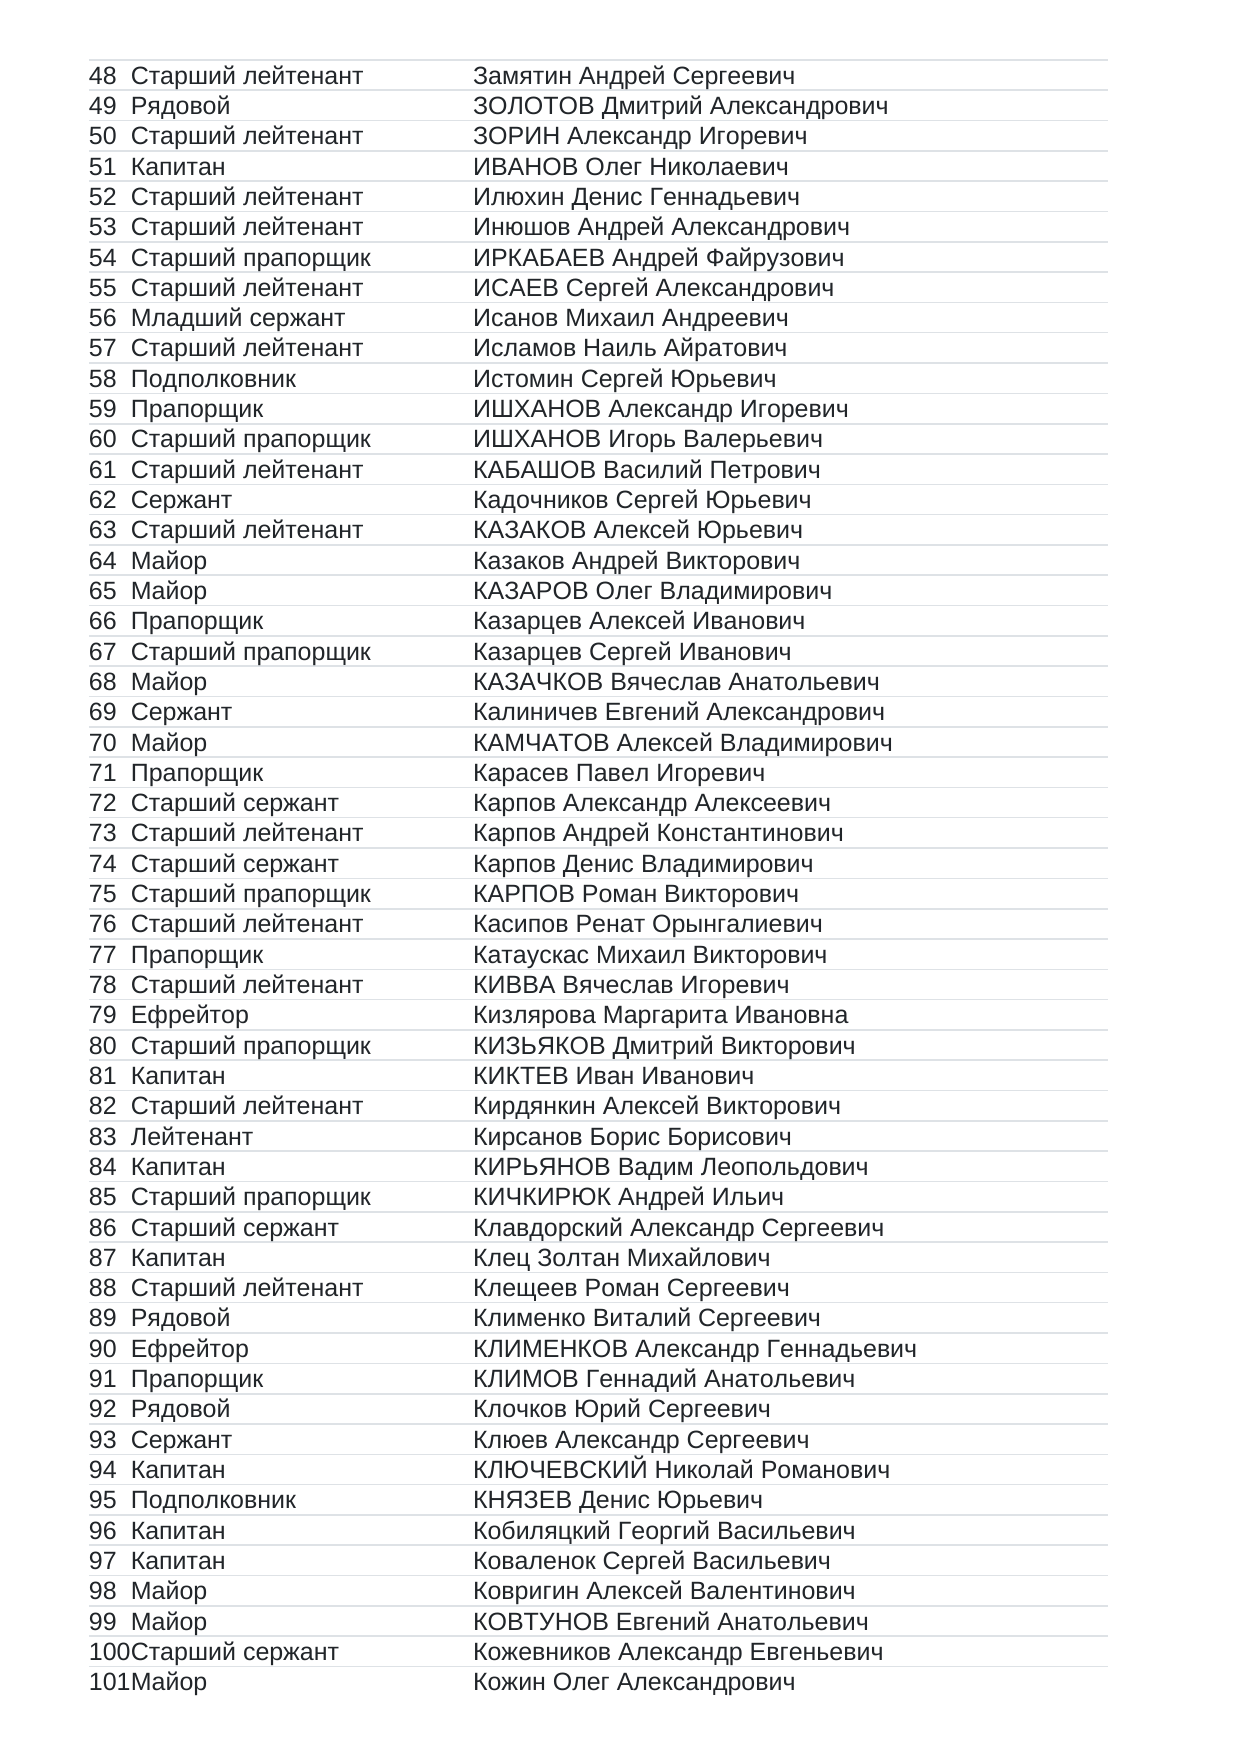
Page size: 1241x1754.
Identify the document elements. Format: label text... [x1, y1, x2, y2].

table_cell Клец Золтан Михайлович [473, 1243, 1107, 1272]
table_cell 88 [89, 1273, 131, 1302]
table_cell КАРПОВ Роман Викторович [473, 879, 1107, 908]
table_cell Старший прапорщик [131, 879, 473, 908]
table_cell 87 [89, 1243, 131, 1272]
table_cell Подполковник [131, 1485, 473, 1514]
table_cell КАЗАРОВ Олег Владимирович [473, 576, 1107, 605]
table_cell Старший лейтенант [131, 121, 473, 150]
table_cell КАБАШОВ Василий Петрович [473, 455, 1107, 483]
table_cell Клюев Александр Сергеевич [473, 1425, 1107, 1453]
table_cell 59 [89, 394, 131, 423]
table_cell Старший лейтенант [131, 455, 473, 483]
table_cell Лейтенант [131, 1122, 473, 1150]
table_cell Калиничев Евгений Александрович [473, 697, 1107, 726]
table_cell ИВАНОВ Олег Николаевич [473, 152, 1107, 180]
table_cell 72 [89, 788, 131, 817]
table_cell Старший прапорщик [131, 1031, 473, 1059]
table_cell Старший прапорщик [131, 243, 473, 271]
table_cell 52 [89, 182, 131, 211]
table_cell КИЗЬЯКОВ Дмитрий Викторович [473, 1031, 1107, 1059]
table_cell Сержант [131, 697, 473, 726]
table_cell Исламов Наиль Айратович [473, 333, 1107, 362]
table_cell ИРКАБАЕВ Андрей Файрузович [473, 243, 1107, 271]
table_cell КАЗАЧКОВ Вячеслав Анатольевич [473, 667, 1107, 696]
table_cell КИКТЕВ Иван Иванович [473, 1061, 1107, 1090]
table_cell 51 [89, 152, 131, 180]
table_cell Старший лейтенант [131, 1091, 473, 1120]
table_cell 84 [89, 1152, 131, 1181]
table_cell 92 [89, 1395, 131, 1423]
table_cell 76 [89, 910, 131, 938]
table_cell Капитан [131, 1516, 473, 1544]
table_cell Майор [131, 728, 473, 756]
table_cell 77 [89, 940, 131, 968]
table_cell Коваленок Сергей Васильевич [473, 1546, 1107, 1575]
table_cell 89 [89, 1303, 131, 1332]
table_cell Касипов Ренат Орынгалиевич [473, 910, 1107, 938]
table_cell 97 [89, 1546, 131, 1575]
table_cell Старший сержант [131, 1637, 473, 1666]
table_cell КОВТУНОВ Евгений Анатольевич [473, 1607, 1107, 1635]
table_cell 64 [89, 546, 131, 574]
table_cell Истомин Сергей Юрьевич [473, 364, 1107, 392]
table_cell Старший лейтенант [131, 212, 473, 241]
table_cell 83 [89, 1122, 131, 1150]
table_cell Старший лейтенант [131, 333, 473, 362]
table_cell Майор [131, 546, 473, 574]
table_cell 85 [89, 1182, 131, 1211]
table_cell 70 [89, 728, 131, 756]
table_cell 94 [89, 1455, 131, 1484]
table_cell Старший лейтенант [131, 61, 473, 89]
table_cell 80 [89, 1031, 131, 1059]
table_cell Старший лейтенант [131, 515, 473, 544]
table_cell 60 [89, 425, 131, 453]
table_cell Клавдорский Александр Сергеевич [473, 1213, 1107, 1241]
table_cell Прапорщик [131, 394, 473, 423]
table_cell Старший лейтенант [131, 970, 473, 999]
table_cell Карпов Денис Владимирович [473, 849, 1107, 877]
table_cell Рядовой [131, 91, 473, 120]
table_cell Катаускас Михаил Викторович [473, 940, 1107, 968]
table_cell КЛИМЕНКОВ Александр Геннадьевич [473, 1334, 1107, 1362]
table_cell Инюшов Андрей Александрович [473, 212, 1107, 241]
table_cell Рядовой [131, 1395, 473, 1423]
table_cell 74 [89, 849, 131, 877]
table_cell 62 [89, 485, 131, 514]
table_cell Ковригин Алексей Валентинович [473, 1576, 1107, 1605]
table_cell Замятин Андрей Сергеевич [473, 61, 1107, 89]
table_cell 54 [89, 243, 131, 271]
table_cell Старший сержант [131, 788, 473, 817]
table_cell 68 [89, 667, 131, 696]
table_cell 99 [89, 1607, 131, 1635]
table_cell 67 [89, 637, 131, 665]
table_cell ЗОРИН Александр Игоревич [473, 121, 1107, 150]
table_cell Кирдянкин Алексей Викторович [473, 1091, 1107, 1120]
table_cell 95 [89, 1485, 131, 1514]
table_cell КЛЮЧЕВСКИЙ Николай Романович [473, 1455, 1107, 1484]
table_cell 66 [89, 606, 131, 635]
table_cell ИСАЕВ Сергей Александрович [473, 273, 1107, 302]
table_cell Кожин Олег Александрович [473, 1667, 1107, 1696]
table_cell 49 [89, 91, 131, 120]
table_cell 55 [89, 273, 131, 302]
table_cell Капитан [131, 1061, 473, 1090]
table_cell КАМЧАТОВ Алексей Владимирович [473, 728, 1107, 756]
table_cell 48 [89, 61, 131, 89]
table_cell Прапорщик [131, 940, 473, 968]
table_cell 61 [89, 455, 131, 483]
table_cell Старший прапорщик [131, 1182, 473, 1211]
table_cell Майор [131, 576, 473, 605]
table_cell КЛИМОВ Геннадий Анатольевич [473, 1364, 1107, 1393]
table_cell Кобиляцкий Георгий Васильевич [473, 1516, 1107, 1544]
table_cell Ефрейтор [131, 1334, 473, 1362]
table_cell Сержант [131, 1425, 473, 1453]
table_cell Карпов Александр Алексеевич [473, 788, 1107, 817]
table_cell 63 [89, 515, 131, 544]
table_cell 58 [89, 364, 131, 392]
table_cell Капитан [131, 152, 473, 180]
table_cell Клименко Виталий Сергеевич [473, 1303, 1107, 1332]
table_cell 93 [89, 1425, 131, 1453]
table_cell Младший сержант [131, 303, 473, 332]
table_cell 71 [89, 758, 131, 787]
table_cell 57 [89, 333, 131, 362]
table_cell Прапорщик [131, 1364, 473, 1393]
table_cell Старший лейтенант [131, 1273, 473, 1302]
table_cell 53 [89, 212, 131, 241]
table_cell Кожевников Александр Евгеньевич [473, 1637, 1107, 1666]
table_cell 96 [89, 1516, 131, 1544]
table_cell 73 [89, 818, 131, 847]
table_cell Казаков Андрей Викторович [473, 546, 1107, 574]
table_cell Старший лейтенант [131, 910, 473, 938]
table_cell Старший сержант [131, 849, 473, 877]
table_cell ЗОЛОТОВ Дмитрий Александрович [473, 91, 1107, 120]
table_cell 90 [89, 1334, 131, 1362]
table_cell Майор [131, 667, 473, 696]
table_cell Карпов Андрей Константинович [473, 818, 1107, 847]
table_cell Майор [131, 1607, 473, 1635]
table_cell Майор [131, 1576, 473, 1605]
table_cell 78 [89, 970, 131, 999]
table_cell Подполковник [131, 364, 473, 392]
table_cell Прапорщик [131, 758, 473, 787]
table_cell Старший лейтенант [131, 273, 473, 302]
table_cell Старший прапорщик [131, 425, 473, 453]
table_cell КИРЬЯНОВ Вадим Леопольдович [473, 1152, 1107, 1181]
table_cell КИЧКИРЮК Андрей Ильич [473, 1182, 1107, 1211]
table_cell Капитан [131, 1243, 473, 1272]
table_cell Казарцев Алексей Иванович [473, 606, 1107, 635]
table_cell 81 [89, 1061, 131, 1090]
table_cell ИШХАНОВ Александр Игоревич [473, 394, 1107, 423]
table_cell Илюхин Денис Геннадьевич [473, 182, 1107, 211]
table_cell 65 [89, 576, 131, 605]
table_cell КИВВА Вячеслав Игоревич [473, 970, 1107, 999]
table_cell Кирсанов Борис Борисович [473, 1122, 1107, 1150]
table_cell КАЗАКОВ Алексей Юрьевич [473, 515, 1107, 544]
table_cell Казарцев Сергей Иванович [473, 637, 1107, 665]
table_cell Кадочников Сергей Юрьевич [473, 485, 1107, 514]
table_cell 79 [89, 1000, 131, 1029]
table_cell Старший прапорщик [131, 637, 473, 665]
table_cell Клочков Юрий Сергеевич [473, 1395, 1107, 1423]
table_cell Капитан [131, 1546, 473, 1575]
table_cell Старший лейтенант [131, 182, 473, 211]
table_cell Старший сержант [131, 1213, 473, 1241]
table_cell 100 [89, 1637, 131, 1666]
table_cell Исанов Михаил Андреевич [473, 303, 1107, 332]
table_cell ИШХАНОВ Игорь Валерьевич [473, 425, 1107, 453]
table_cell Капитан [131, 1455, 473, 1484]
table_cell Старший лейтенант [131, 818, 473, 847]
table_cell 75 [89, 879, 131, 908]
table_cell 50 [89, 121, 131, 150]
table_cell Рядовой [131, 1303, 473, 1332]
table_cell 101 [89, 1667, 131, 1696]
table_cell Кизлярова Маргарита Ивановна [473, 1000, 1107, 1029]
table_cell КНЯЗЕВ Денис Юрьевич [473, 1485, 1107, 1514]
table_cell Сержант [131, 485, 473, 514]
table_cell Майор [131, 1667, 473, 1696]
table_cell 56 [89, 303, 131, 332]
table_cell Ефрейтор [131, 1000, 473, 1029]
table_cell 98 [89, 1576, 131, 1605]
table_cell 91 [89, 1364, 131, 1393]
table_cell 82 [89, 1091, 131, 1120]
table_cell Карасев Павел Игоревич [473, 758, 1107, 787]
table_cell Прапорщик [131, 606, 473, 635]
table_cell 86 [89, 1213, 131, 1241]
table_cell 69 [89, 697, 131, 726]
table_cell Капитан [131, 1152, 473, 1181]
table_cell Клещеев Роман Сергеевич [473, 1273, 1107, 1302]
